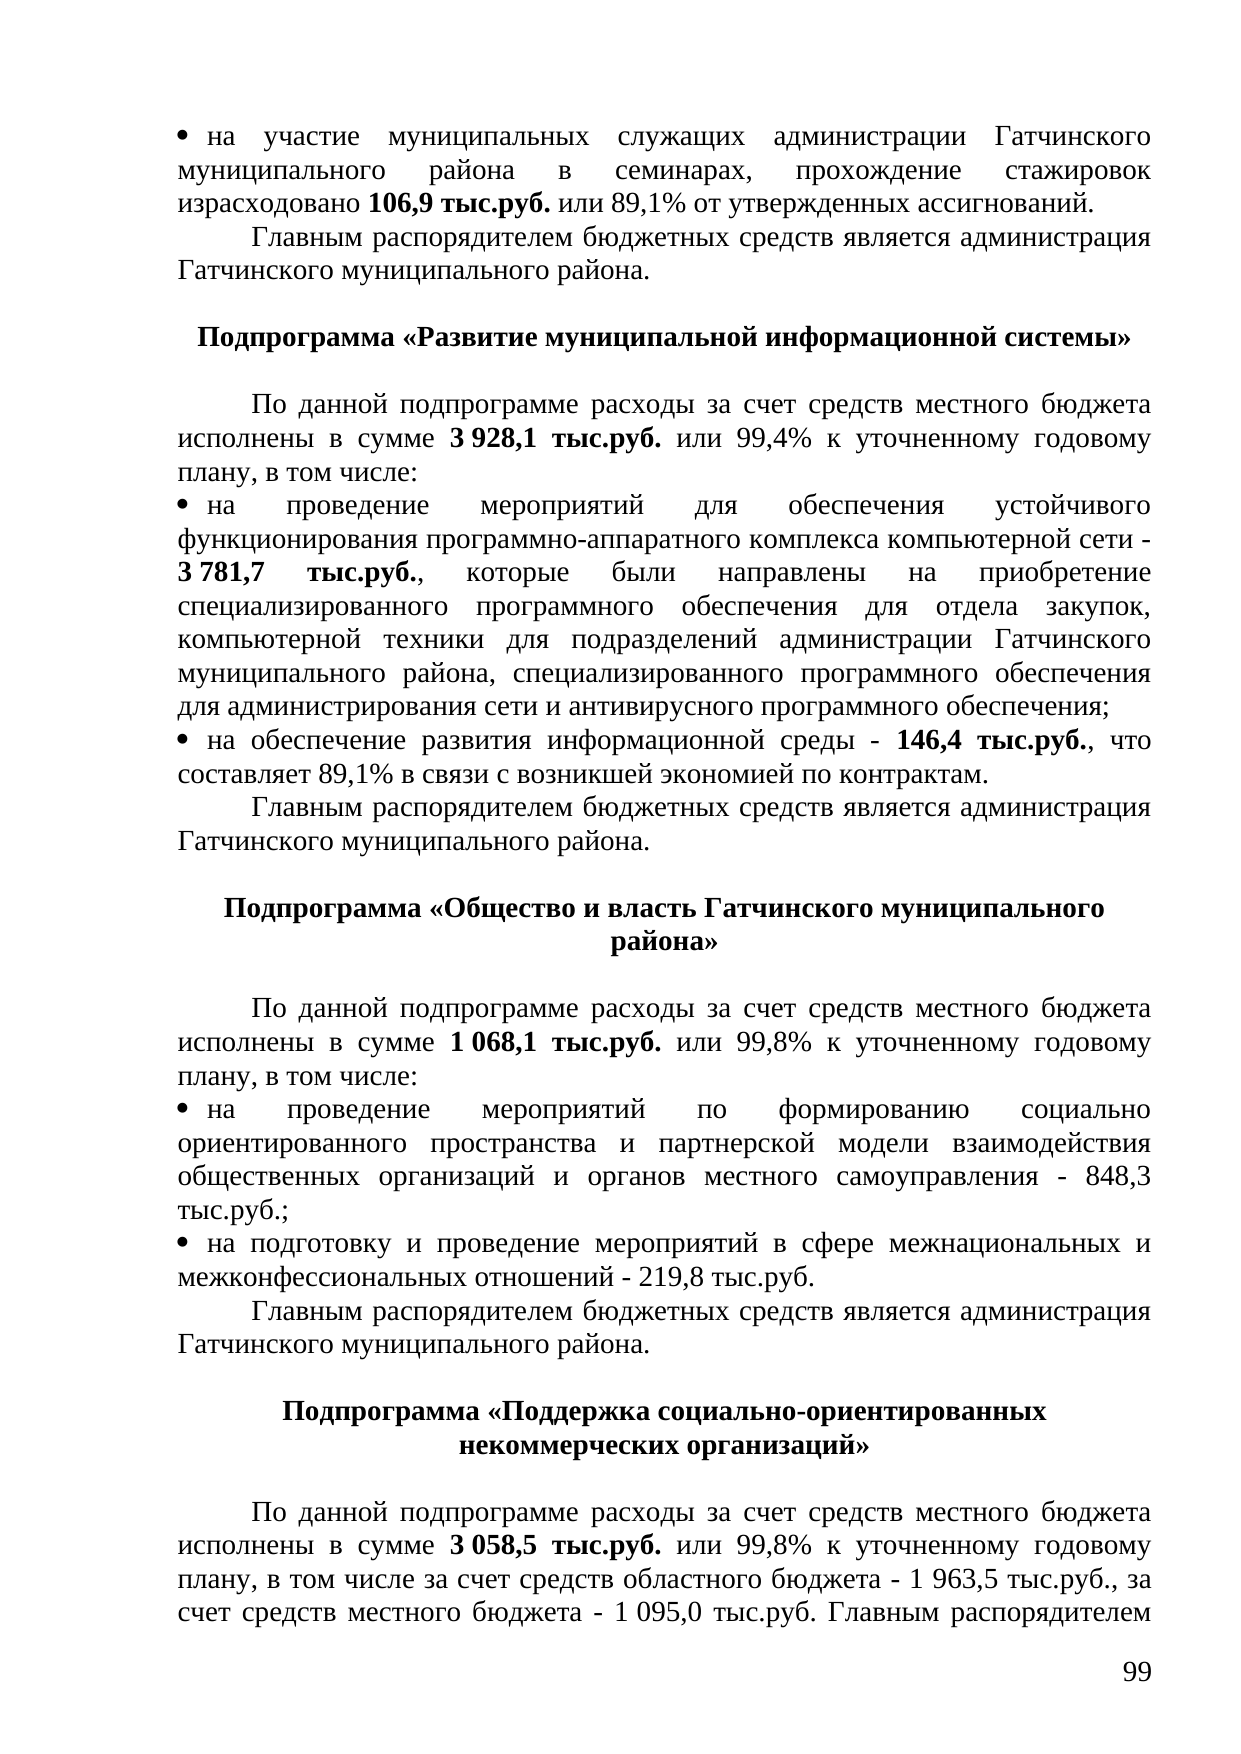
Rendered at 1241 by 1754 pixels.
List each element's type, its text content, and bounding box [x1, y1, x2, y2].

list на проведение мероприятий для обеспечения устойчивого функционирования программно-аппаратного комплекса компьютерной сети - 3 781,7 тыс.руб., которые были направлены на приобретение специализированного программного обеспечения для отдела закупок, компьютерной техники для подразделений администрации Гатчинского муниципального района, специализированного программного обеспечения для администрирования сети и антивирусного программного обеспечения; [177, 487, 1152, 722]
text Подпрограмма «Развитие муниципальной информационной системы» [177, 319, 1152, 353]
text По данной подпрограмме расходы за счет средств местного бюджета исполнены в сумме 3 928,1 тыс.руб. или 99,4% к уточненному годовому плану, в том числе: [177, 387, 1152, 487]
text Подпрограмма «Поддержка социально-ориентированных некоммерческих организаций» [177, 1393, 1152, 1460]
list на подготовку и проведение мероприятий в сфере межнациональных и межконфессиональных отношений - 219,8 тыс.руб. [177, 1225, 1152, 1293]
list на проведение мероприятий по формированию социально ориентированного пространства и партнерской модели взаимодействия общественных организаций и органов местного самоуправления - 848,3 тыс.руб.; [177, 1091, 1152, 1225]
text Главным распорядителем бюджетных средств является администрация Гатчинского муниципального района. [177, 789, 1152, 856]
text Главным распорядителем бюджетных средств является администрация Гатчинского муниципального района. [177, 1293, 1152, 1360]
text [177, 1494, 1152, 1628]
list на обеспечение развития информационной среды - 146,4 тыс.руб., что составляет 89,1% в связи с возникшей экономией по контрактам. [177, 722, 1152, 789]
text Главным распорядителем бюджетных средств является администрация Гатчинского муниципального района. [177, 219, 1152, 286]
text По данной подпрограмме расходы за счет средств местного бюджета исполнены в сумме 1 068,1 тыс.руб. или 99,8% к уточненному годовому плану, в том числе: [177, 991, 1152, 1091]
list на участие муниципальных служащих администрации Гатчинского муниципального района в семинарах, прохождение стажировок израсходовано 106,9 тыс.руб. или 89,1% от утвержденных ассигнований. [177, 118, 1152, 219]
text Подпрограмма «Общество и власть Гатчинского муниципального района» [177, 890, 1152, 957]
